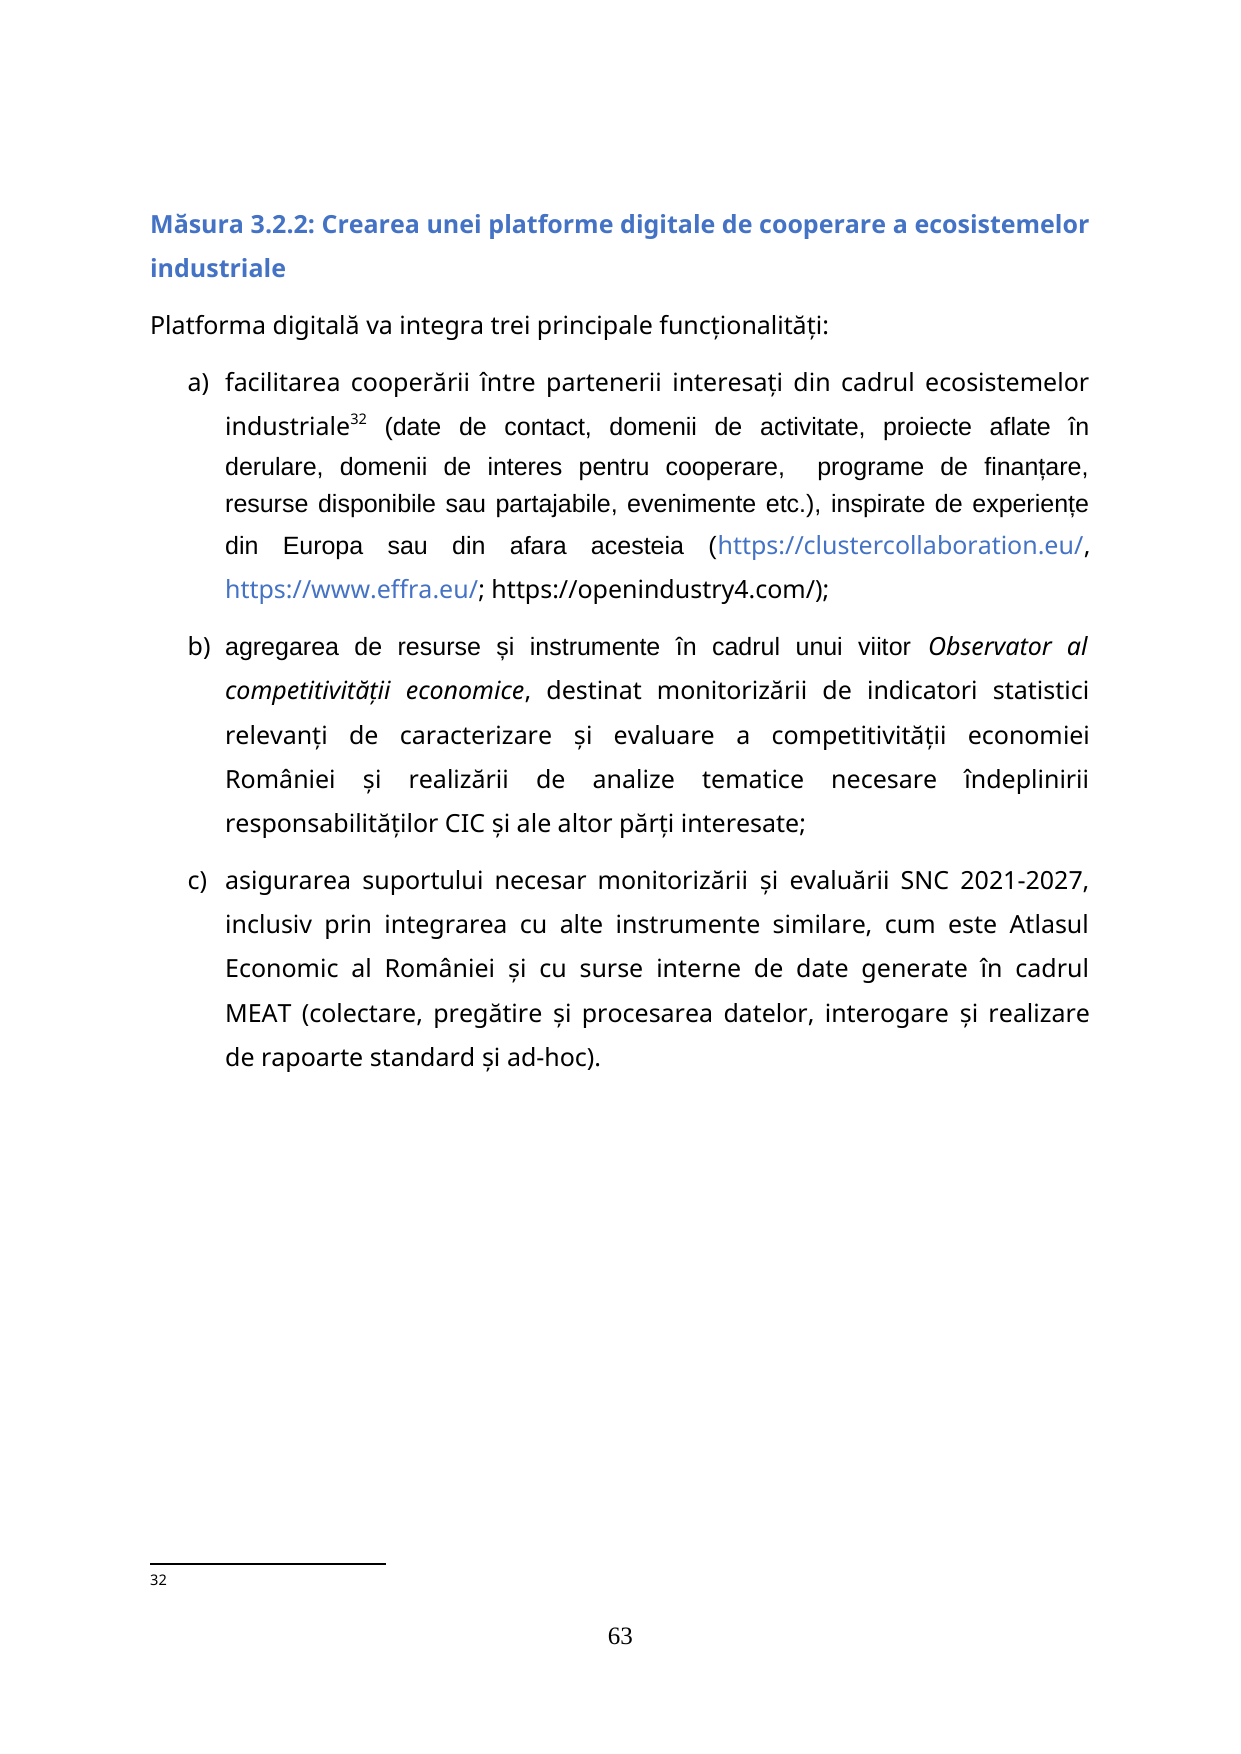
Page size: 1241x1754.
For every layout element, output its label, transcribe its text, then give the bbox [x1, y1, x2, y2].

list asigurarea suportului necesar monitorizării și evaluării SNC 2021-2027, inclusiv prin integrarea cu alte instrumente similare, cum este Atlasul Economic al României și cu surse interne de date generate în cadrul MEAT (colectare, pregătire și procesarea datelor, interogare și realizare de rapoarte standard și ad-hoc). [187, 863, 1090, 1074]
list Observator al competitivității economice, destinat monitorizării de indicatori statistici relevanți de caracterizare și evaluare a competitivității economiei României și realizării de analize tematice necesare îndeplinirii responsabilităților CIC și ale altor părți interesate; [187, 629, 1090, 840]
text Platforma digitală va integra trei principale funcționalități: [150, 308, 1090, 342]
list facilitarea cooperării între partenerii interesați din cadrul ecosistemelor industrialehttps://clustercollaboration.eu/, https://www.effra.eu/; https://openindustry4.com/); [187, 364, 1090, 606]
text Măsura 3.2.2: Crearea unei platforme digitale de cooperare a ecosistemelor industriale [150, 207, 1090, 285]
